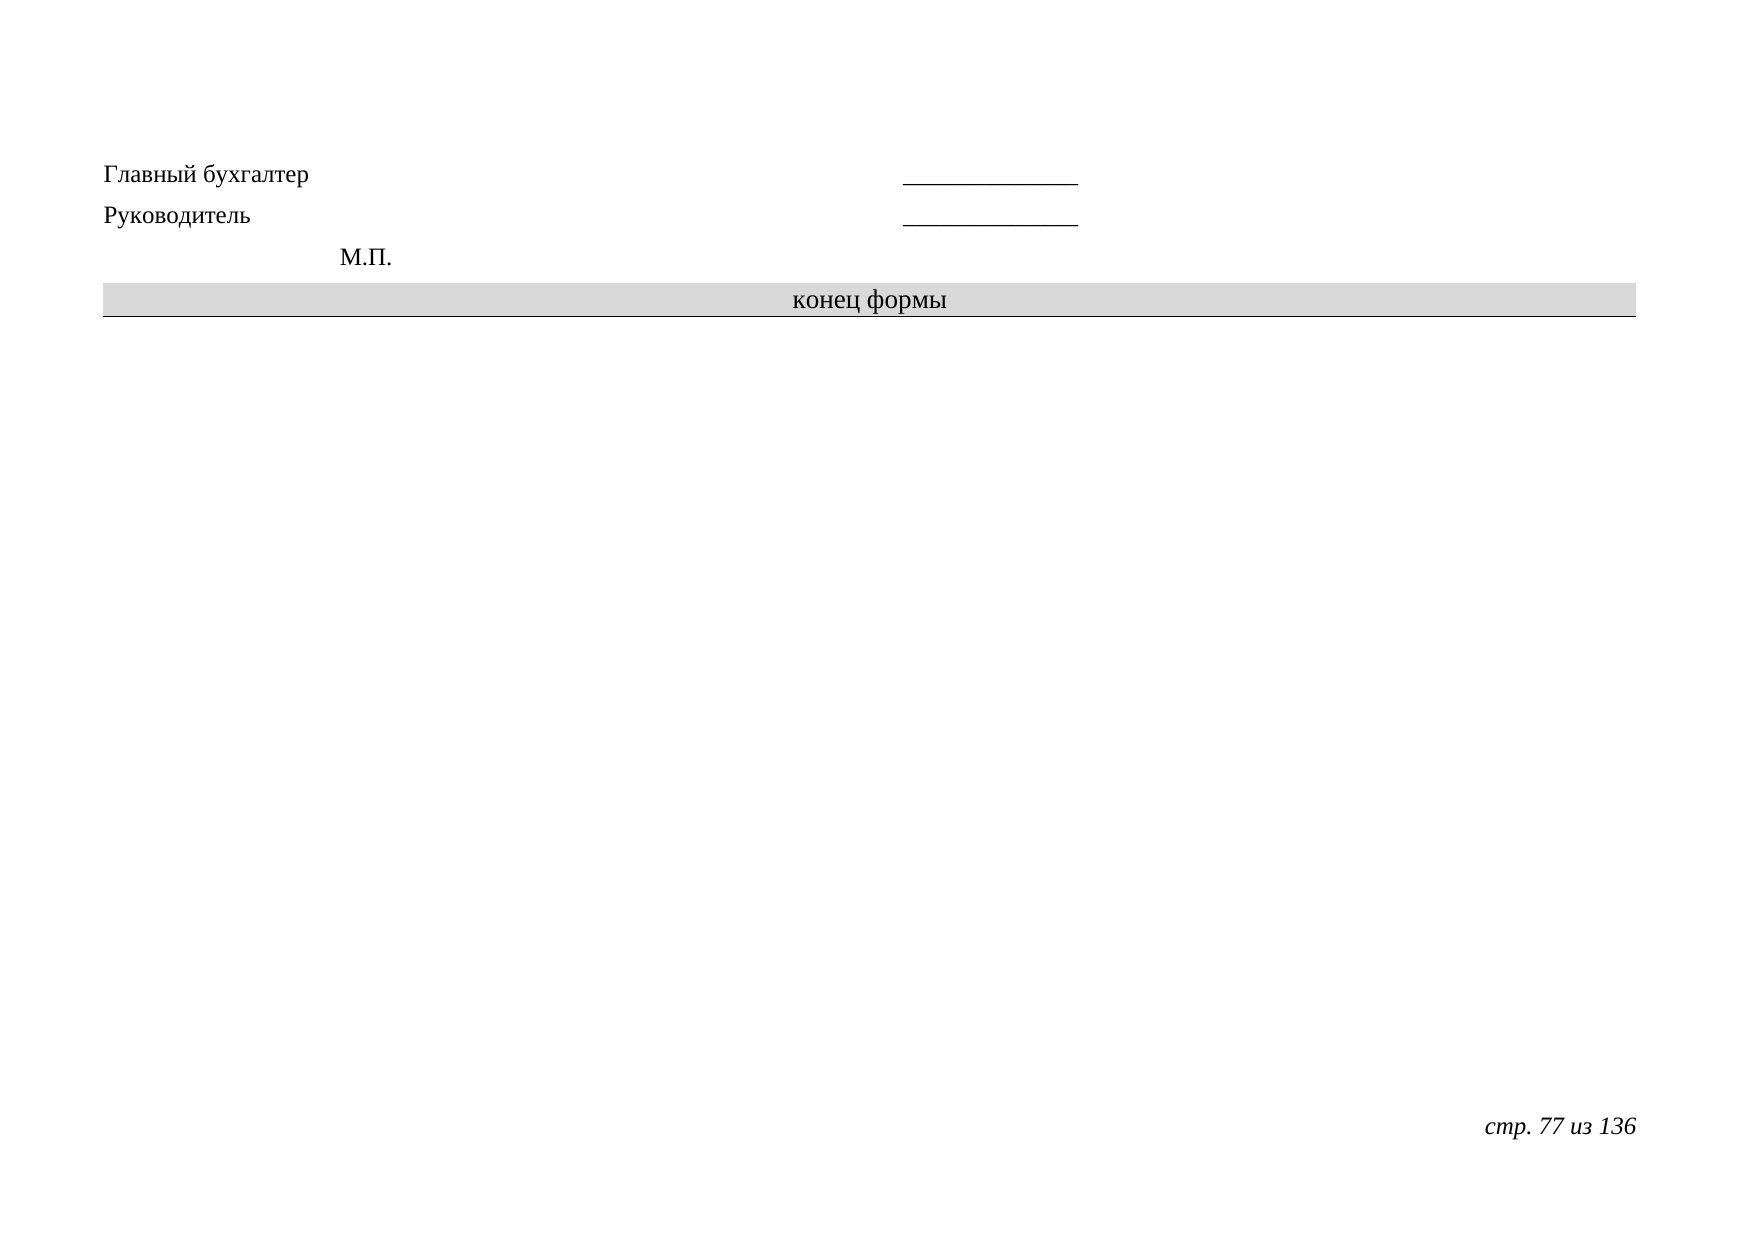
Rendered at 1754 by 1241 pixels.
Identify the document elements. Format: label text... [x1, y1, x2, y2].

text Главный бухгалтер ______________ [103, 159, 1636, 188]
text Руководитель ______________ [103, 201, 1636, 229]
text конец формы [103, 283, 1636, 316]
text М.П. [339, 242, 1636, 271]
